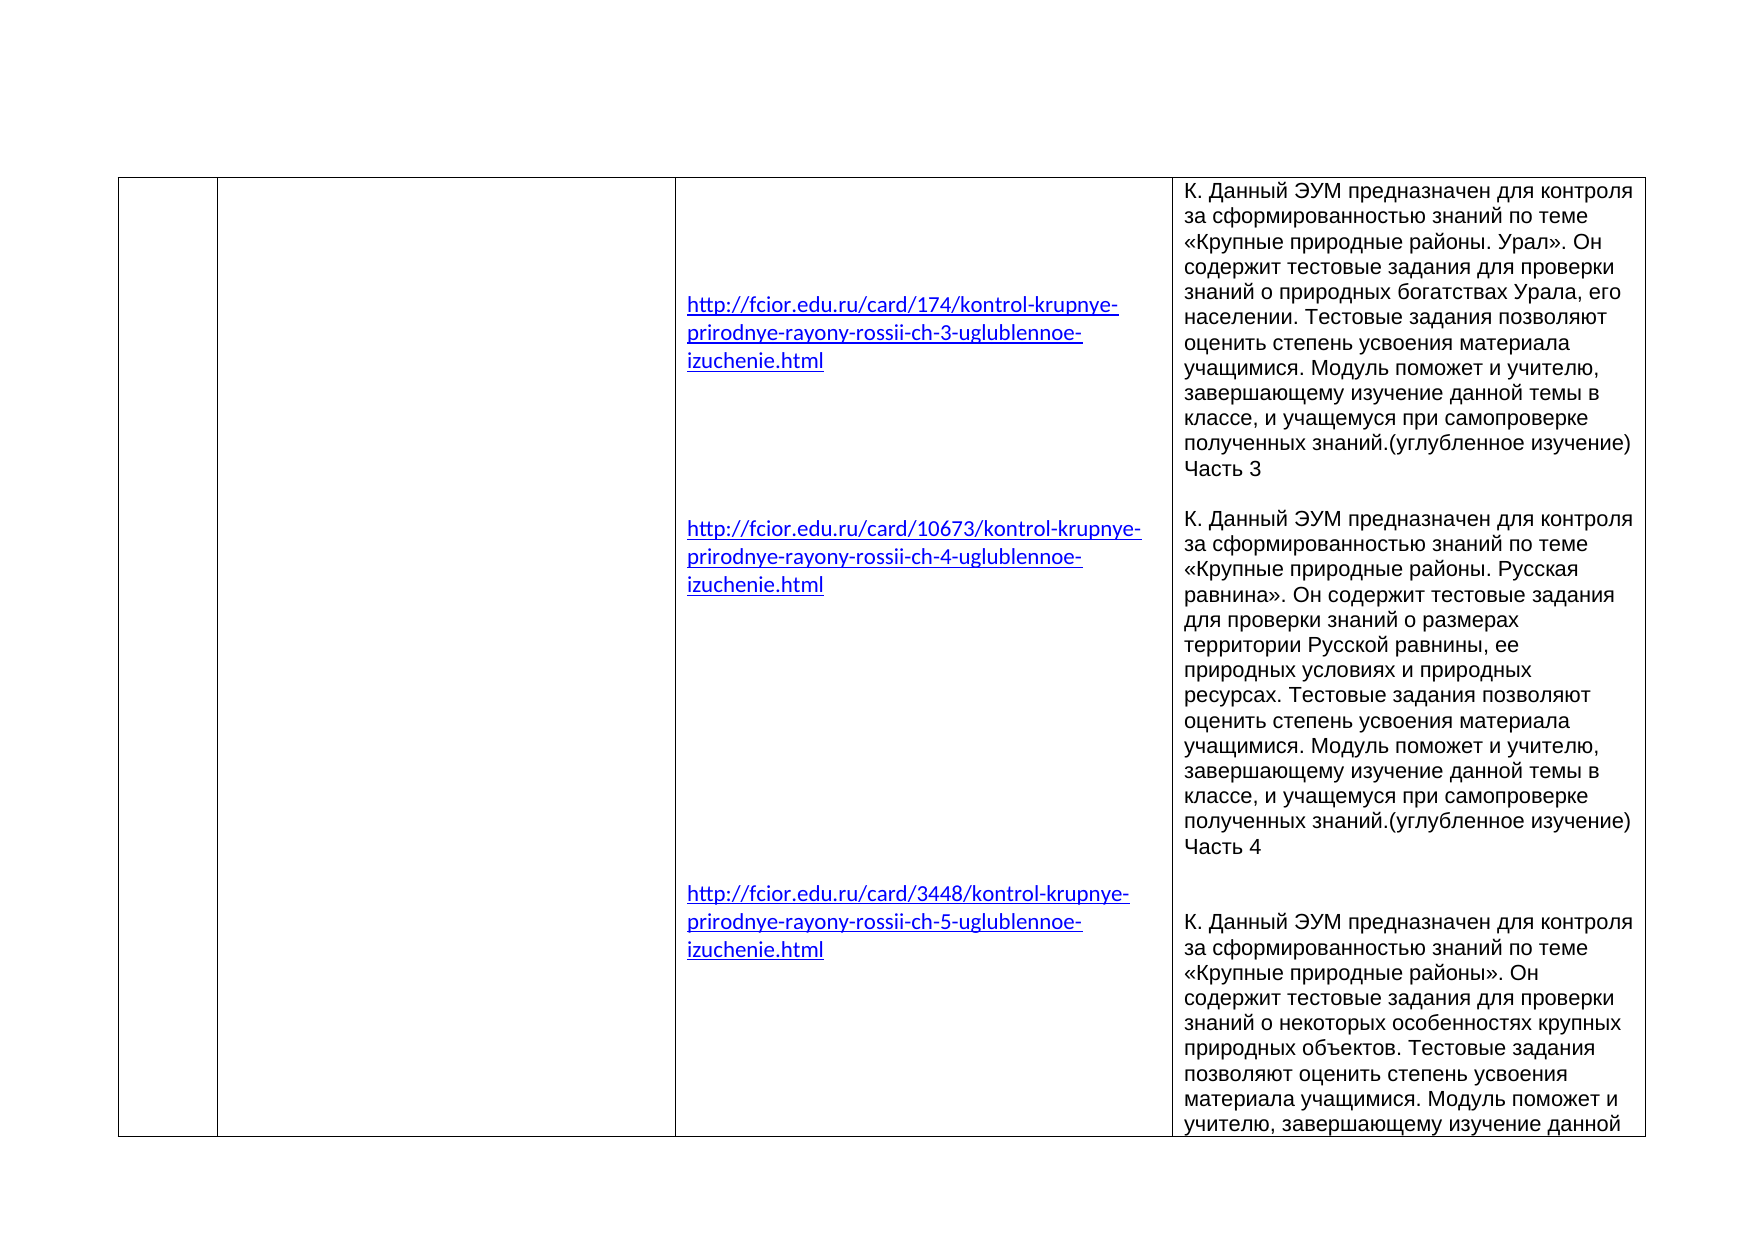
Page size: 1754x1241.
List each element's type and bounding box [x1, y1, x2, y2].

table_cell [218, 178, 675, 1136]
table_cell [119, 178, 217, 1136]
table_cell [1173, 178, 1645, 1136]
table_cell [676, 178, 1172, 1136]
